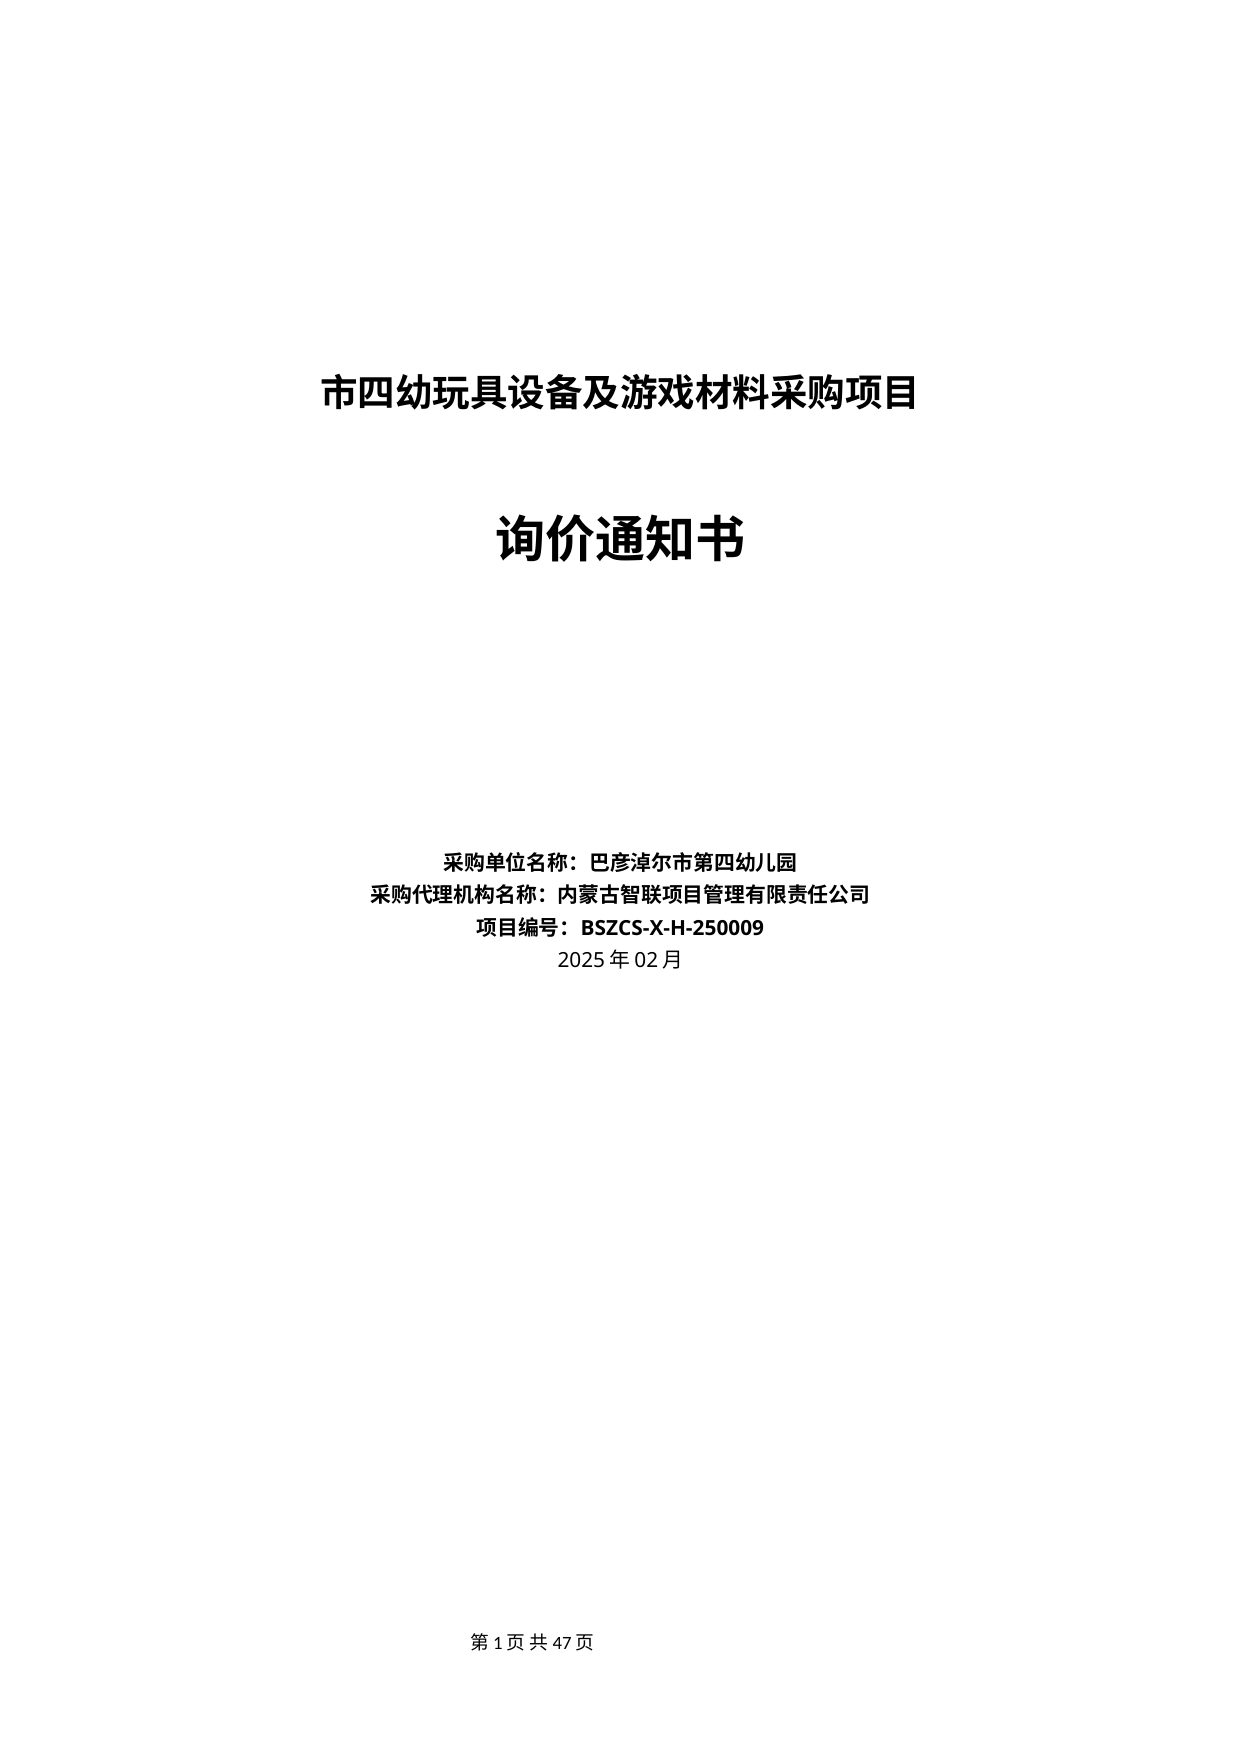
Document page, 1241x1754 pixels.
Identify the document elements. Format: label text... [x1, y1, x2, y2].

text 采购代理机构名称：内蒙古智联项目管理有限责任公司 [187, 877, 1053, 910]
text 询价通知书 [187, 487, 1053, 585]
text 市四幼玩具设备及游戏材料采购项目 [187, 357, 1053, 422]
text 2025年02月 [187, 942, 1053, 975]
text 采购单位名称：巴彦淖尔市第四幼儿园 [187, 845, 1053, 877]
text 项目编号：BSZCS-X-H-250009 [187, 910, 1053, 942]
